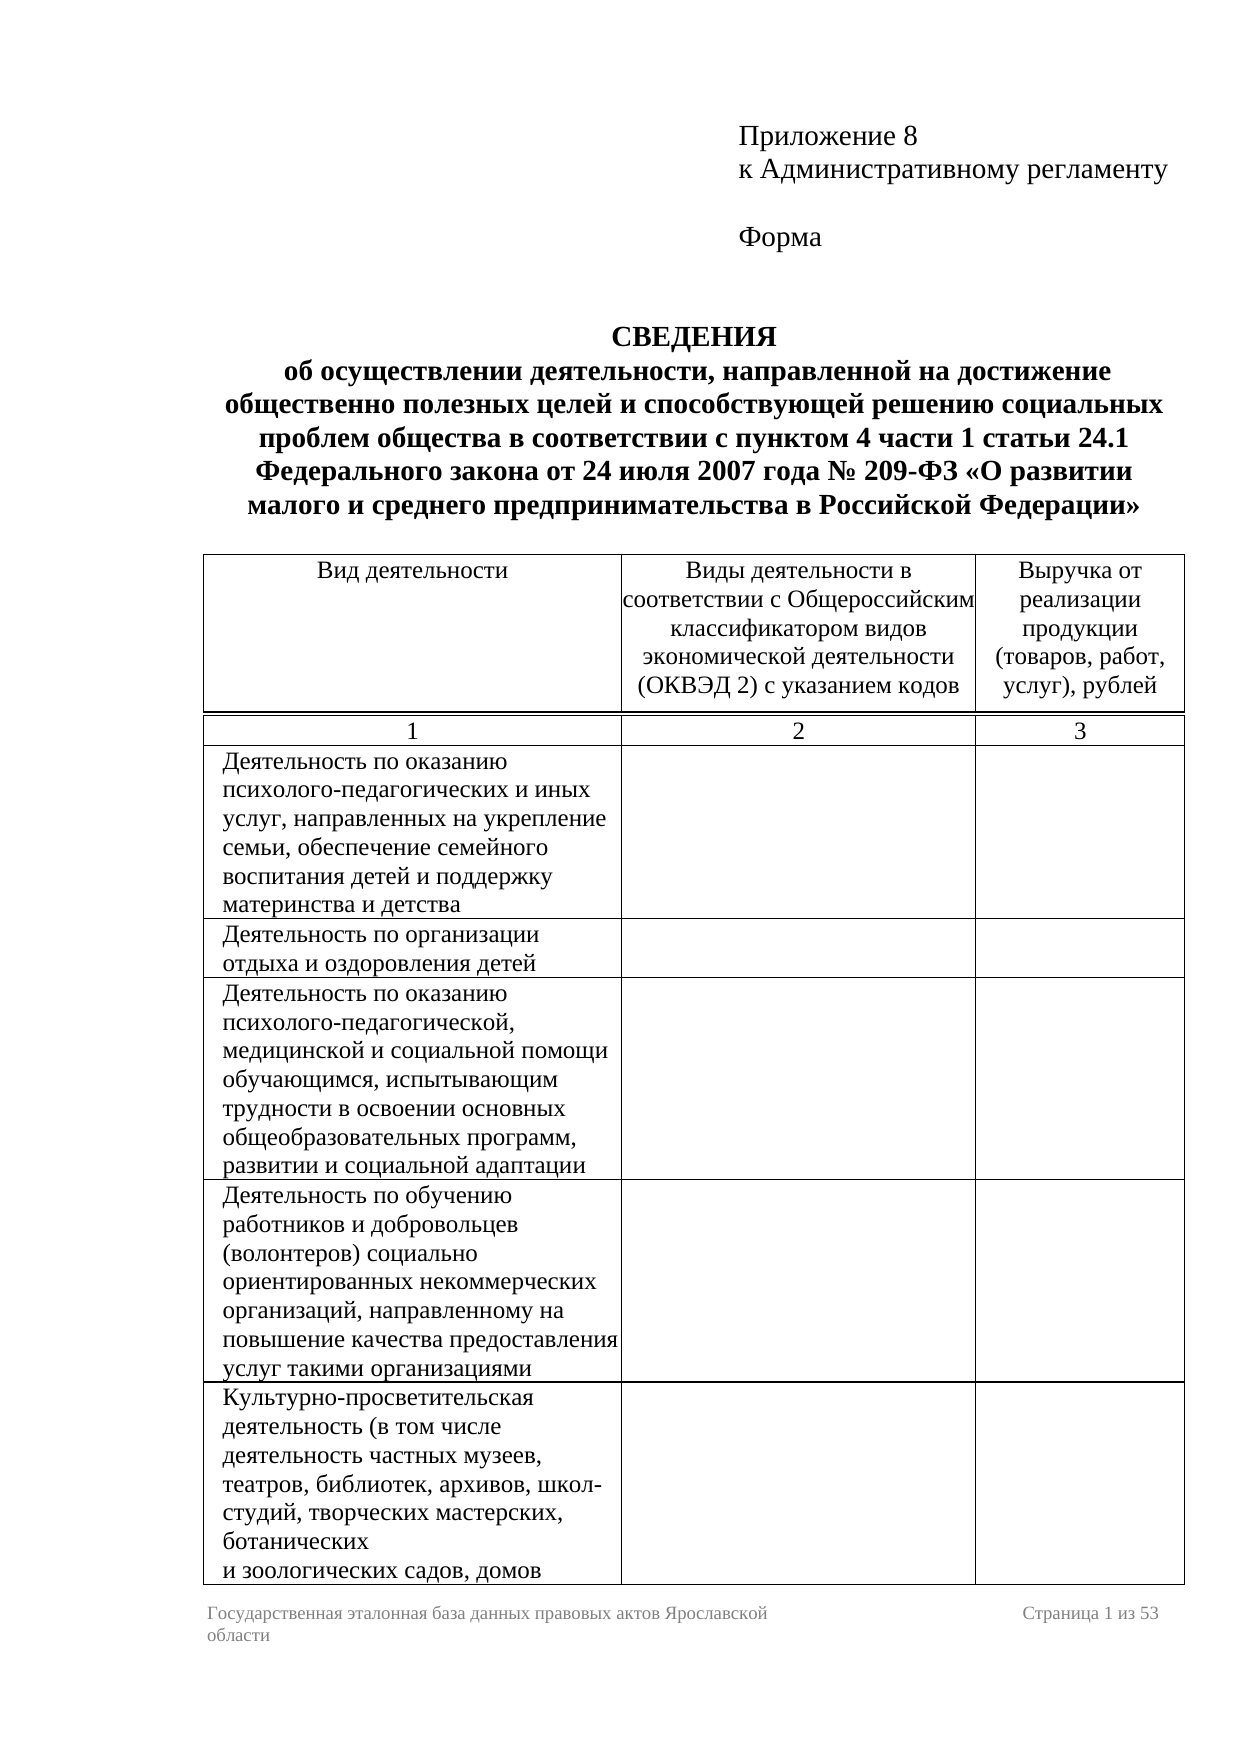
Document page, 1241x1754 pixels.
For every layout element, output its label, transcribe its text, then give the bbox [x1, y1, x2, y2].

text об осуществлении деятельности, направленной на достижение общественно полезных целей и способствующей решению социальных проблем общества в соответствии с пунктом 4 части 1 статьи 24.1 Федерального закона от 24 июля 2007 года № 209-ФЗ «О развитии малого и среднего предпринимательства в Российской Федерации» [207, 353, 1181, 521]
text СВЕДЕНИЯ [207, 319, 1181, 353]
table_cell [976, 919, 1184, 977]
table_cell [622, 1383, 975, 1584]
text к Административному регламенту [207, 152, 1181, 185]
text Форма [207, 219, 1181, 252]
table_header 2 [622, 716, 975, 745]
table_cell [622, 919, 975, 977]
table_cell [976, 1383, 1184, 1584]
table_header Виды деятельности в соответствии с Общероссийским классификатором видов экономической деятельности (ОКВЭД 2) с указанием кодов [622, 555, 975, 711]
text Приложение 8 [207, 118, 1181, 152]
table_header Выручка от реализации продукции (товаров, работ, услуг), рублей [976, 555, 1184, 711]
table_cell Деятельность по организации отдыха и оздоровления детей [204, 919, 621, 977]
table_cell Деятельность по оказанию психолого-педагогических и иных услуг, направленных на укрепление семьи, обеспечение семейного воспитания детей и поддержку материнства и детства [204, 746, 621, 918]
table_cell [976, 746, 1184, 918]
table_header Вид деятельности [204, 555, 621, 711]
table_cell Деятельность по обучению работников и добровольцев (волонтеров) социально ориентированных некоммерческих организаций, направленному на повышение качества предоставления услуг такими организациями [204, 1180, 621, 1381]
table_cell [976, 1180, 1184, 1381]
table_cell Деятельность по оказанию психолого-педагогической, медицинской и социальной помощи обучающимся, испытывающим трудности в освоении основных общеобразовательных программ, развитии и социальной адаптации [204, 978, 621, 1179]
table_cell [622, 1180, 975, 1381]
table_cell [622, 746, 975, 918]
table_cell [204, 1383, 621, 1584]
table_header 1 [204, 716, 621, 745]
table_cell [976, 978, 1184, 1179]
table_cell [622, 978, 975, 1179]
table_header 3 [976, 716, 1184, 745]
